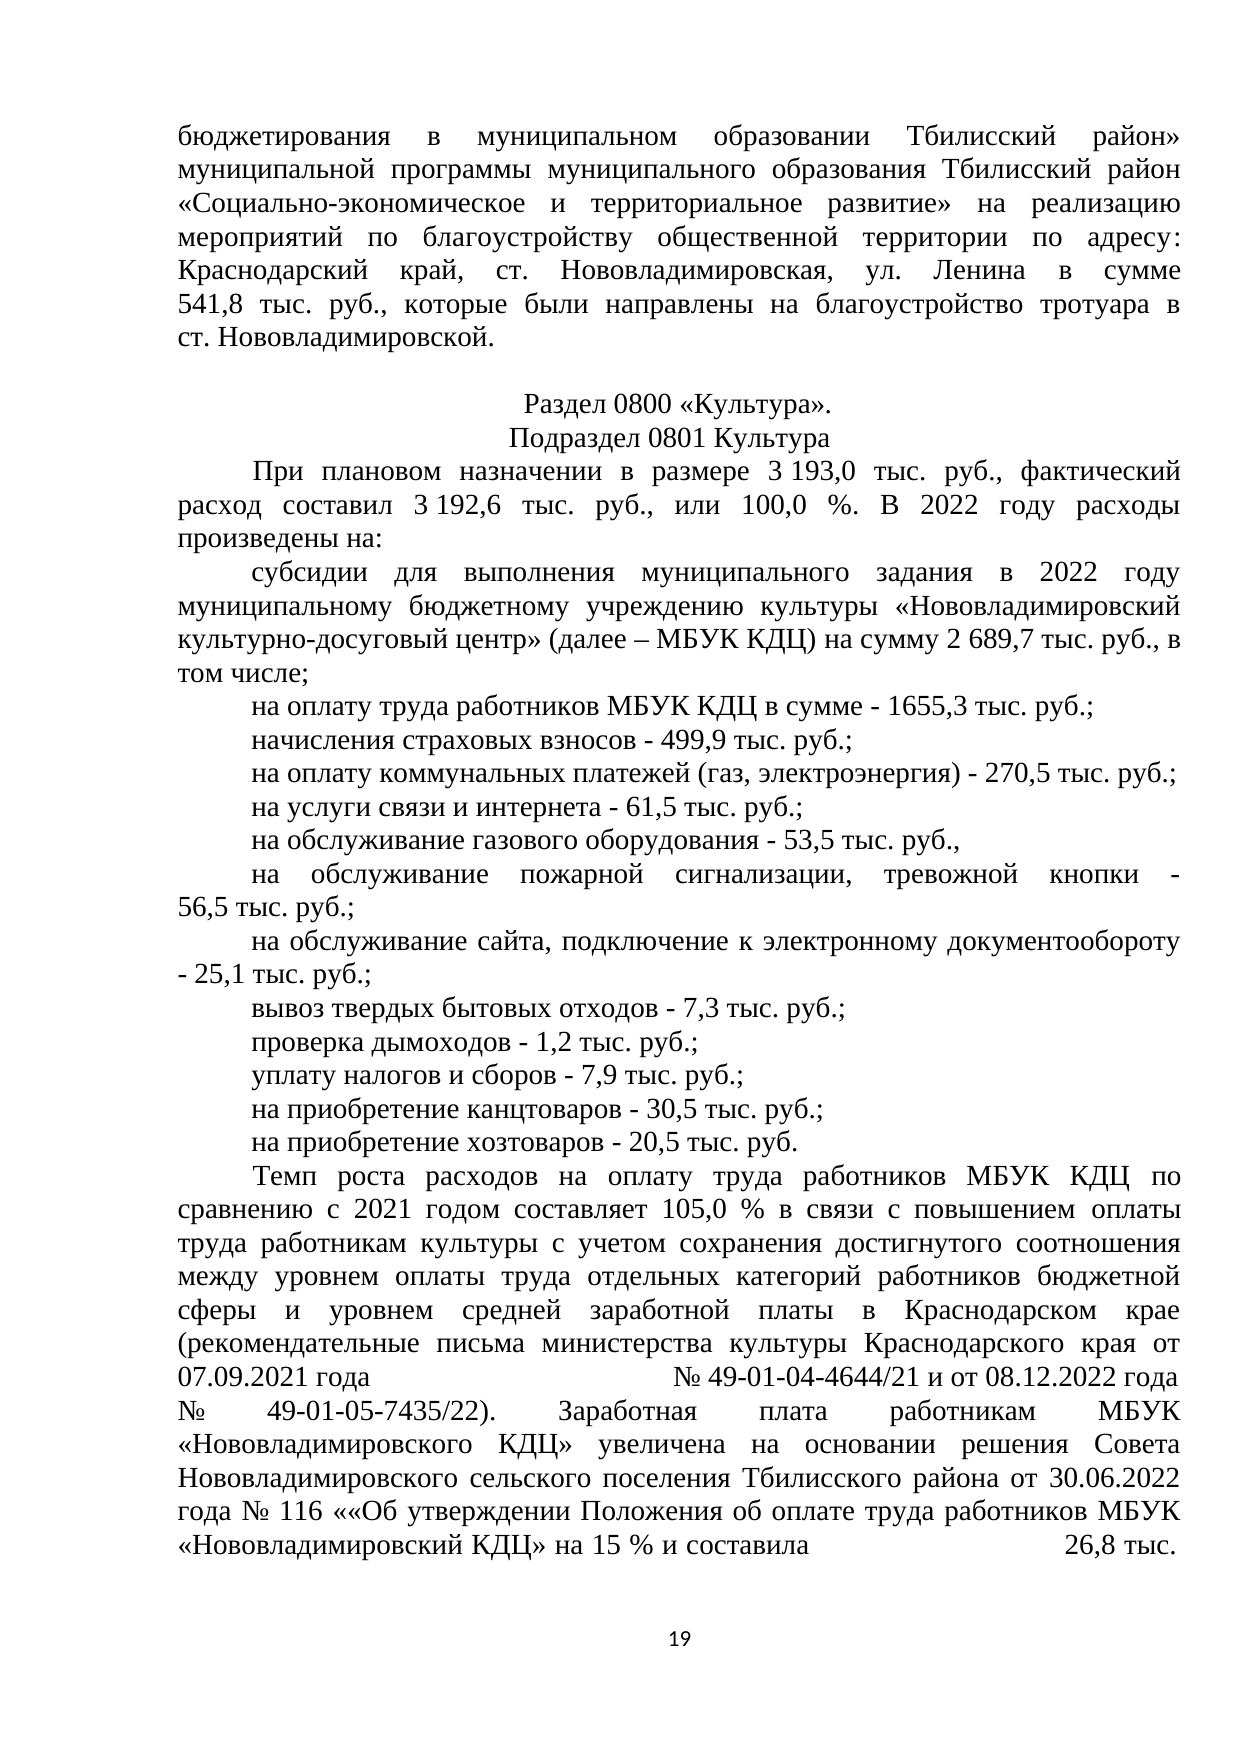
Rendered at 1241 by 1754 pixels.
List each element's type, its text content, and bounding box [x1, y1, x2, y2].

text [177, 1158, 1181, 1560]
text на обслуживание газового оборудования - 53,5 тыс. руб., [177, 822, 1181, 856]
text на услуги связи и интернета - 61,5 тыс. руб.; [177, 789, 1181, 822]
text Раздел 0800 «Культура». [177, 386, 1181, 420]
text субсидии для выполнения муниципального задания в 2022 году муниципальному бюджетному учреждению культуры «Нововладимировский культурно-досуговый центр» (далее – МБУК КДЦ) на сумму 2 689,7 тыс. руб., в том числе; [177, 554, 1181, 688]
text проверка дымоходов - 1,2 тыс. руб.; [177, 1024, 1181, 1057]
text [177, 118, 1181, 353]
text на обслуживание пожарной сигнализации, тревожной кнопки - 56,5 тыс. руб.; [177, 856, 1181, 923]
text вывоз твердых бытовых отходов - 7,3 тыс. руб.; [177, 990, 1181, 1024]
text на приобретение канцтоваров - 30,5 тыс. руб.; [177, 1091, 1181, 1124]
text уплату налогов и сборов - 7,9 тыс. руб.; [177, 1057, 1181, 1091]
text на оплату труда работников МБУК КДЦ в сумме - 1655,3 тыс. руб.; [177, 688, 1181, 722]
text При плановом назначении в размере 3 193,0 тыс. руб., фактический расход составил 3 192,6 тыс. руб., или 100,0 %. В 2022 году расходы произведены на: [177, 453, 1181, 554]
text на обслуживание сайта, подключение к электронному документообороту - 25,1 тыс. руб.; [177, 923, 1181, 990]
text на приобретение хозтоваров - 20,5 тыс. руб. [177, 1124, 1181, 1158]
text начисления страховых взносов - 499,9 тыс. руб.; [177, 722, 1181, 755]
list Подраздел 0801 Культура [472, 420, 1181, 453]
text на оплату коммунальных платежей (газ, электроэнергия) - 270,5 тыс. руб.; [177, 755, 1181, 789]
